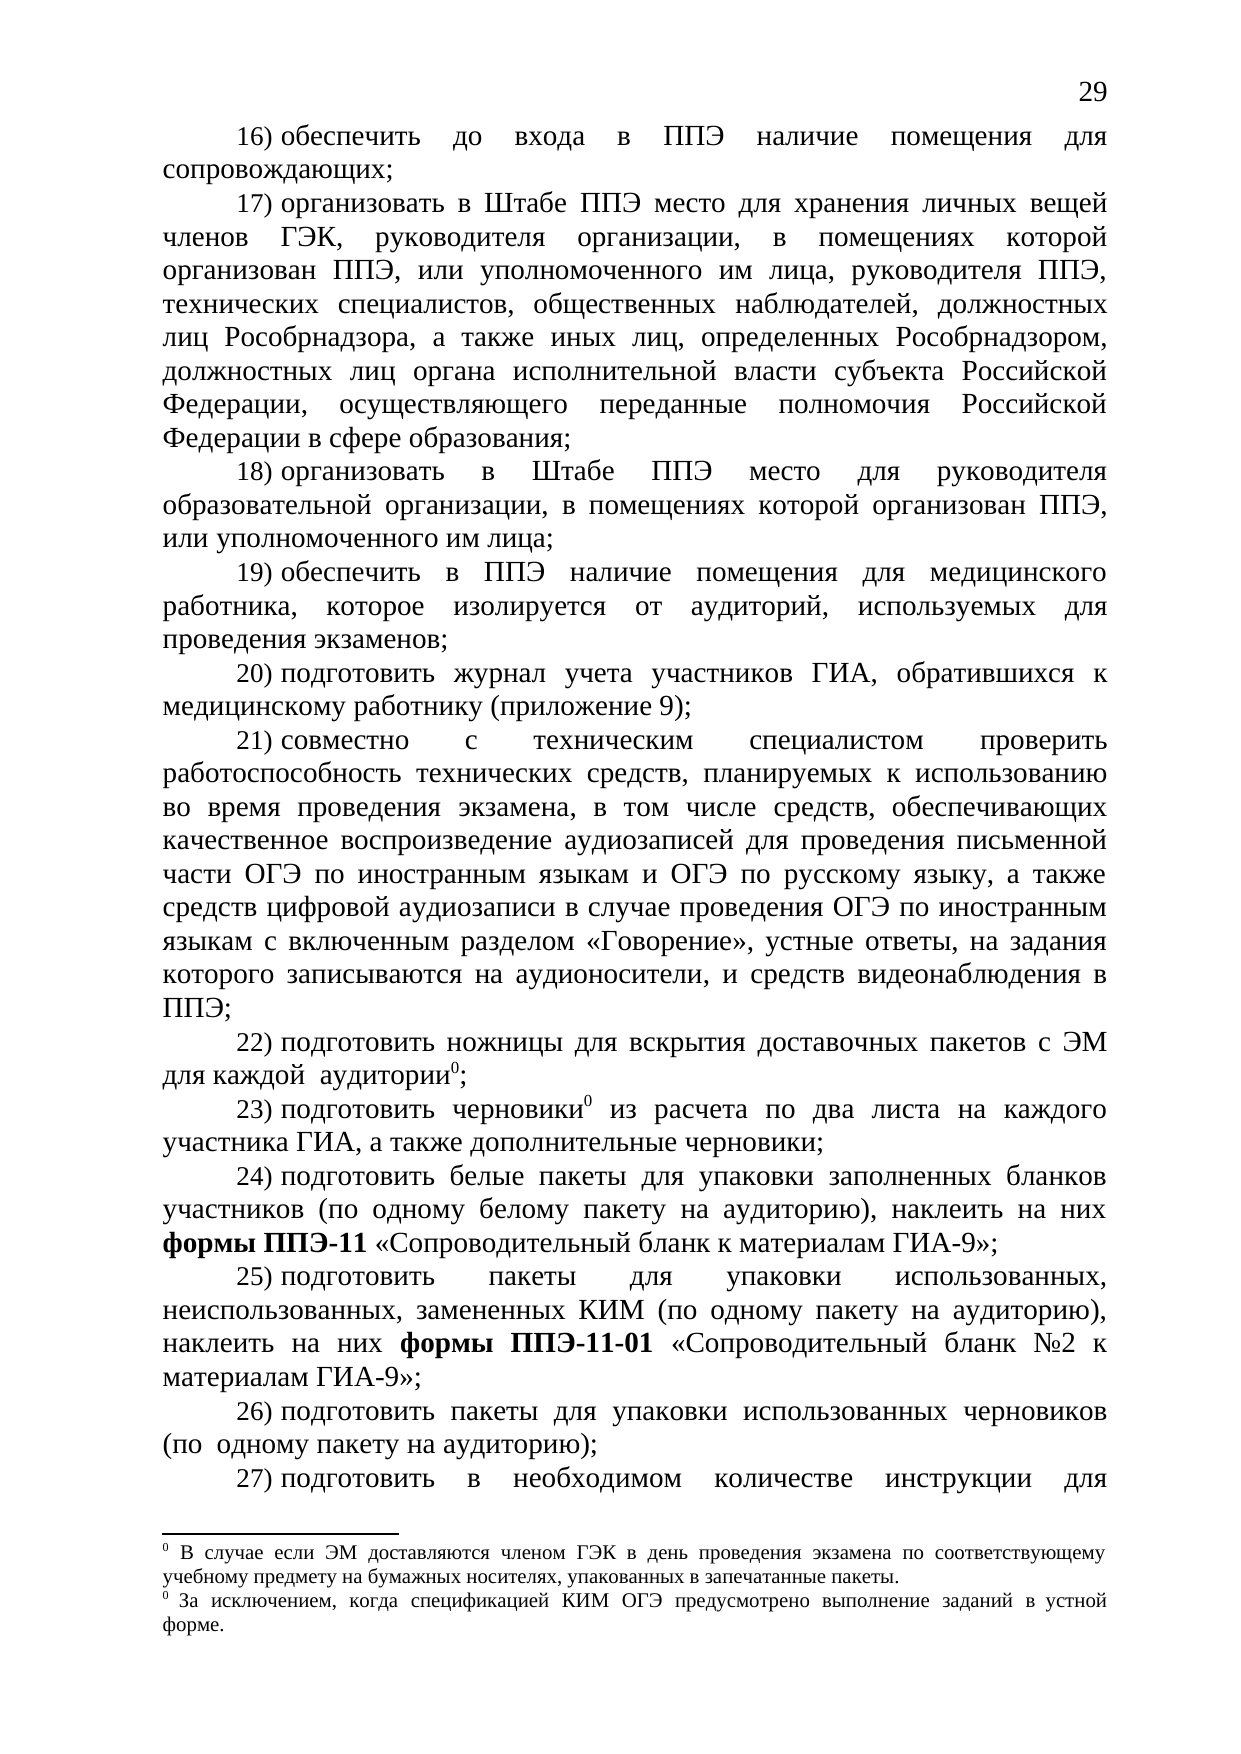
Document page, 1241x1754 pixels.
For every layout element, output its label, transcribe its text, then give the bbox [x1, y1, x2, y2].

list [162, 1460, 1107, 1493]
list подготовить пакеты для упаковки использованных черновиков (по одному пакету на аудиторию); [162, 1393, 1107, 1460]
list организовать в Штабе ППЭ место для хранения личных вещей членов ГЭК, руководителя организации, в помещениях которой организован ППЭ, или уполномоченного им лица, руководителя ППЭ, технических специалистов, общественных наблюдателей, должностных лиц Рособрнадзора, а также иных лиц, определенных Рособрнадзором, должностных лиц органа исполнительной власти субъекта Российской Федерации, осуществляющего переданные полномочия Российской Федерации в сфере образования; [162, 185, 1107, 453]
list подготовить журнал учета участников ГИА, обратившихся к медицинскому работнику (приложение 9); [162, 655, 1107, 722]
list обеспечить до входа в ППЭ наличие помещения для сопровождающих; [162, 118, 1107, 185]
list подготовить черновики из расчета по два листа на каждого участника ГИА, а также дополнительные черновики; [162, 1091, 1107, 1158]
list совместно с техническим специалистом проверить работоспособность технических средств, планируемых к использованию во время проведения экзамена, в том числе средств, обеспечивающих качественное воспроизведение аудиозаписей для проведения письменной части ОГЭ по иностранным языкам и ОГЭ по русскому языку, а также средств цифровой аудиозаписи в случае проведения ОГЭ по иностранным языкам с включенным разделом «Говорение», устные ответы, на задания которого записываются на аудионосители, и средств видеонаблюдения в ППЭ; [162, 722, 1107, 1024]
list подготовить ножницы для вскрытия доставочных пакетов с ЭМ для каждой аудитории; [162, 1024, 1107, 1091]
list подготовить белые пакеты для упаковки заполненных бланков участников (по одному белому пакету на аудиторию), наклеить на них формы ППЭ-11 «Сопроводительный бланк к материалам ГИА-9»; [162, 1158, 1107, 1258]
list обеспечить в ППЭ наличие помещения для медицинского работника, которое изолируется от аудиторий, используемых для проведения экзаменов; [162, 554, 1107, 655]
list подготовить пакеты для упаковки использованных, неиспользованных, замененных КИМ (по одному пакету на аудиторию), наклеить на них формы ППЭ-11-01 «Сопроводительный бланк №2 к материалам ГИА-9»; [162, 1258, 1107, 1393]
list организовать в Штабе ППЭ место для руководителя образовательной организации, в помещениях которой организован ППЭ, или уполномоченного им лица; [162, 453, 1107, 554]
